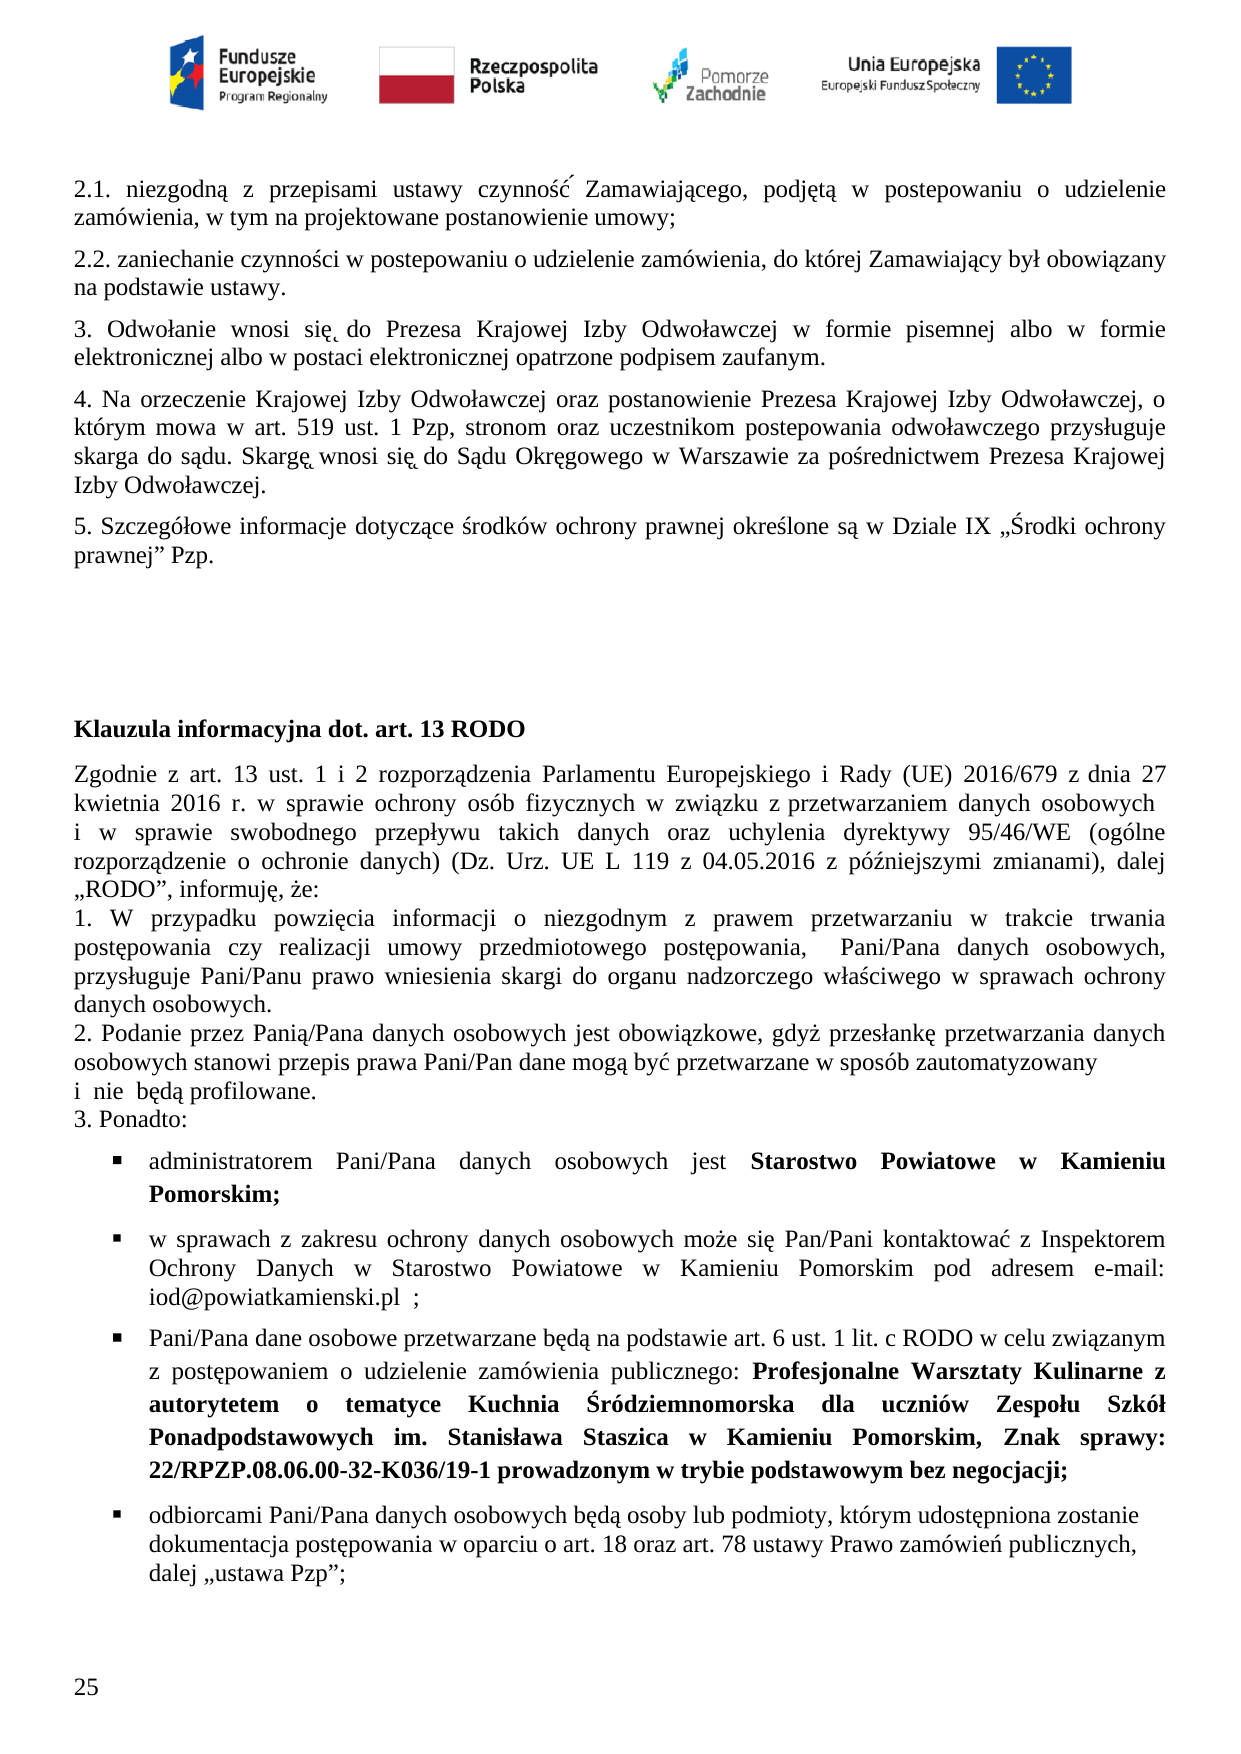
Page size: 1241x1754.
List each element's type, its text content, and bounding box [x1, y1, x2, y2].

text Zgodnie z art. 13 ust. 1 i 2 rozporządzenia Parlamentu Europejskiego i Rady (UE) 2016/679 z dnia 27 kwietnia 2016 r. w sprawie ochrony osób fizycznych w związku z przetwarzaniem danych osobowych i w sprawie swobodnego przepływu takich danych oraz uchylenia dyrektywy 95/46/WE (ogólne rozporządzenie o ochronie danych) (Dz. Urz. UE L 119 z 04.05.2016 z późniejszymi zmianami), dalej „RODO”, informuję, że: [74, 759, 1166, 903]
text 5. Szczegółowe informacje dotyczące środków ochrony prawnej określone są w Dziale IX „Środki ochrony prawnej” Pzp. [74, 511, 1166, 569]
text 2.1. niezgodną z przepisami ustawy czynność́ Zamawiającego, podjętą w postepowaniu o udzielenie zamówienia, w tym na projektowane postanowienie umowy; [74, 174, 1166, 231]
text 2.2. zaniechanie czynności w postepowaniu o udzielenie zamówienia, do której Zamawiający był obowiązany na podstawie ustawy. [74, 244, 1166, 301]
picture [145, 14, 1095, 134]
text 1. W przypadku powzięcia informacji o niezgodnym z prawem przetwarzaniu w trakcie trwania postępowania czy realizacji umowy przedmiotowego postępowania, Pani/Pana danych osobowych, przysługuje Pani/Panu prawo wniesienia skargi do organu nadzorczego właściwego w sprawach ochrony danych osobowych. [74, 903, 1166, 1018]
text 2. Podanie przez Panią/Pana danych osobowych jest obowiązkowe, gdyż przesłankę przetwarzania danych osobowych stanowi przepis prawa Pani/Pan dane mogą być przetwarzane w sposób zautomatyzowany [74, 1018, 1166, 1076]
text Klauzula informacyjna dot. art. 13 RODO [74, 714, 1166, 743]
list w sprawach z zakresu ochrony danych osobowych może się Pan/Pani kontaktować z Inspektorem Ochrony Danych w Starostwo Powiatowe w Kamieniu Pomorskim pod adresem e-mail: iod@powiatkamienski.pl ; [111, 1224, 1166, 1311]
list odbiorcami Pani/Pana danych osobowych będą osoby lub podmioty, którym udostępniona zostanie dokumentacja postępowania w oparciu o art. 18 oraz art. 78 ustawy Prawo zamówień publicznych, dalej „ustawa Pzp”; [111, 1501, 1166, 1587]
text 4. Na orzeczenie Krajowej Izby Odwoławczej oraz postanowienie Prezesa Krajowej Izby Odwoławczej, o którym mowa w art. 519 ust. 1 Pzp, stronom oraz uczestnikom postepowania odwoławczego przysługuje skarga do sądu. Skargę̨ wnosi się̨ do Sądu Okręgowego w Warszawie za pośrednictwem Prezesa Krajowej Izby Odwoławczej. [74, 384, 1166, 499]
list Pani/Pana dane osobowe przetwarzane będą na podstawie art. 6 ust. 1 lit. c RODO w celu związanym z postępowaniem o udzielenie zamówienia publicznego: Profesjonalne Warsztaty Kulinarne z autorytetem o tematyce Kuchnia Śródziemnomorska dla uczniów Zespołu Szkół Ponadpodstawowych im. Stanisława Staszica w Kamieniu Pomorskim, Znak sprawy: 22/RPZP.08.06.00-32-K036/19-1 prowadzonym w trybie podstawowym bez negocjacji; [111, 1323, 1166, 1484]
text 3. Odwołanie wnosi się̨ do Prezesa Krajowej Izby Odwoławczej w formie pisemnej albo w formie elektronicznej albo w postaci elektronicznej opatrzone podpisem zaufanym. [74, 314, 1166, 371]
text i nie będą profilowane. [74, 1076, 1166, 1104]
text 3. Ponadto: [74, 1104, 1166, 1133]
list administratorem Pani/Pana danych osobowych jest Starostwo Powiatowe w Kamieniu Pomorskim; [111, 1146, 1166, 1207]
